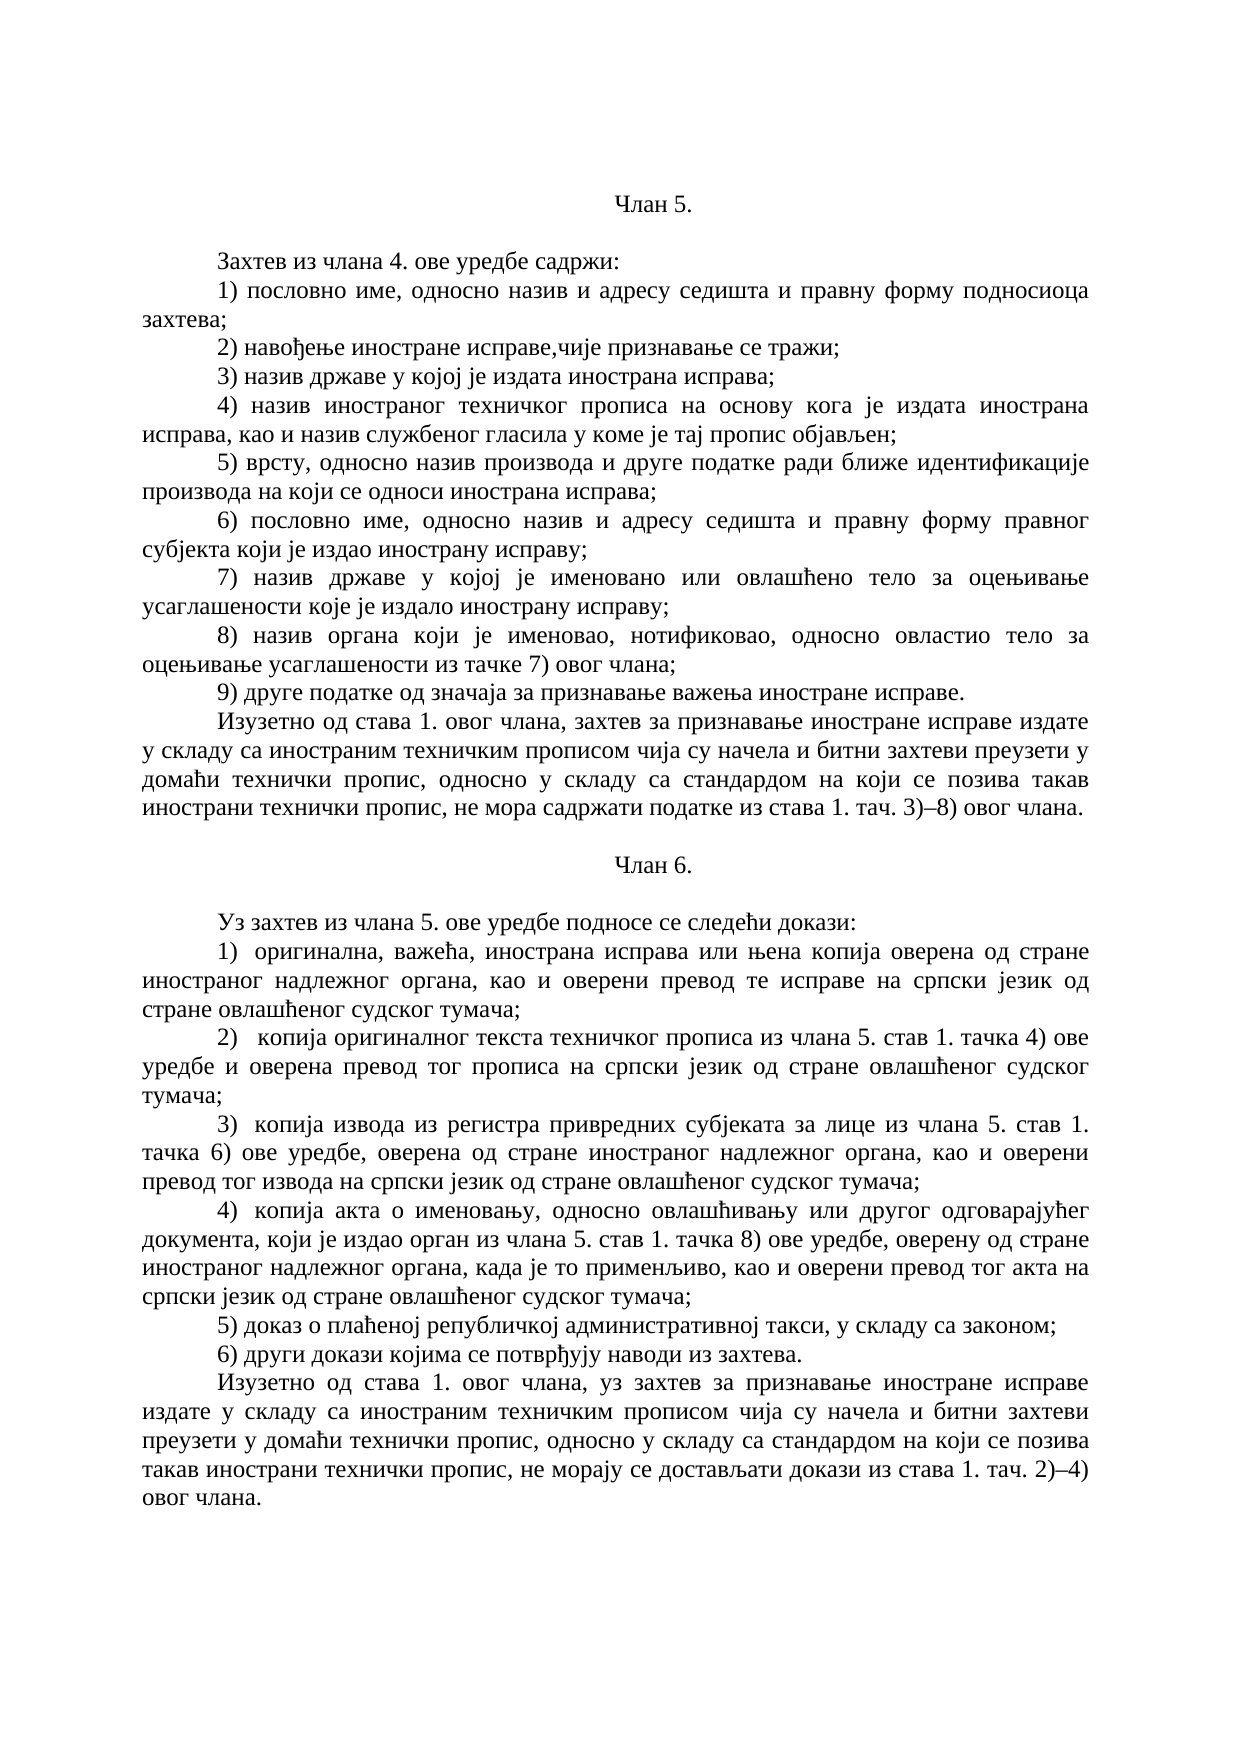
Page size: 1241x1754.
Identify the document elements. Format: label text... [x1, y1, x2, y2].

text Изузетно од става 1. овог члана, захтев за признавање иностране исправе издате у складу са иностраним техничким прописом чија су начела и битни захтеви преузети у домаћи технички пропис, односно у складу са стандардом на који се позива такав инострани технички пропис, не мора садржати податке из става 1. тач. 3)–8) овог члана. [142, 706, 1090, 821]
text 6) други докази којима се потврђују наводи из захтева. [142, 1339, 1090, 1367]
text 4) назив иностраног техничког прописа на основу кога је издата инострана исправа, као и назив службеног гласила у коме је тај пропис објављен; [142, 390, 1090, 447]
text Уз захтев из члана 5. ове уредбе подносе се следећи докази: [142, 907, 1090, 936]
text Члан 6. [142, 850, 1090, 879]
text 5) врсту, односно назив производа и друге податке ради ближе идентификације производа на који се односи инострана исправа; [142, 447, 1090, 505]
list копија оригиналног текста техничког прописа из члана 5. став 1. тачка 4) ове уредбе и оверена превод тог прописа на српски језик од стране овлашћеног судског тумача; [142, 1022, 1090, 1109]
list оригинална, важећа, инострана исправа или њена копија оверена од стране иностраног надлежног органа, као и оверени превод те исправе на српски језик од стране овлашћеног судског тумача; [142, 936, 1090, 1022]
text Захтев из члана 4. ове уредбе садржи: [142, 246, 1090, 275]
list копија акта о именовању, односно овлашћивању или другог одговарајућег документа, који је издао орган из члана 5. став 1. тачка 8) ове уредбе, оверену од стране иностраног надлежног органа, када је то применљиво, као и оверени превод тог акта на српски језик од стране овлашћеног судског тумача; [142, 1195, 1090, 1310]
text 5) доказ о плаћеној републичкој административној такси, у складу са законом; [142, 1310, 1090, 1339]
text 7) назив државе у којој је именовано или овлашћено тело за оцењивање усаглашености које је издало инострану исправу; [142, 562, 1090, 620]
text 8) назив органа који је именовао, нотификовао, односно овластио тело за оцењивање усаглашености из тачке 7) овог члана; [142, 620, 1090, 677]
text 3) назив државе у којој је издата инострана исправа; [142, 361, 1090, 390]
text 2) навођење иностране исправе,чије признавање се тражи; [142, 332, 1090, 361]
text 1) пословно име, односно назив и адресу седишта и правну форму подносиоца захтева; [142, 275, 1090, 332]
text Члан 5. [142, 189, 1090, 217]
text 9) друге податке од значаја за признавање важења иностране исправе. [142, 677, 1090, 706]
text Изузетно од става 1. овог члана, уз захтев за признавање иностране исправе издате у складу са иностраним техничким прописом чија су начела и битни захтеви преузети у домаћи технички пропис, односно у складу са стандардом на који се позива такав инострани технички пропис, не морају се достављати докази из става 1. тач. 2)–4) овог члана. [142, 1367, 1090, 1511]
text 6) пословно име, односно назив и адресу седишта и правну форму правног субјекта који је издао инострану исправу; [142, 505, 1090, 562]
list копија извода из регистра привредних субјеката за лице из члана 5. став 1. тачка 6) ове уредбе, оверена од стране иностраног надлежног органа, као и оверени превод тог извода на српски језик од стране овлашћеног судског тумача; [142, 1109, 1090, 1195]
